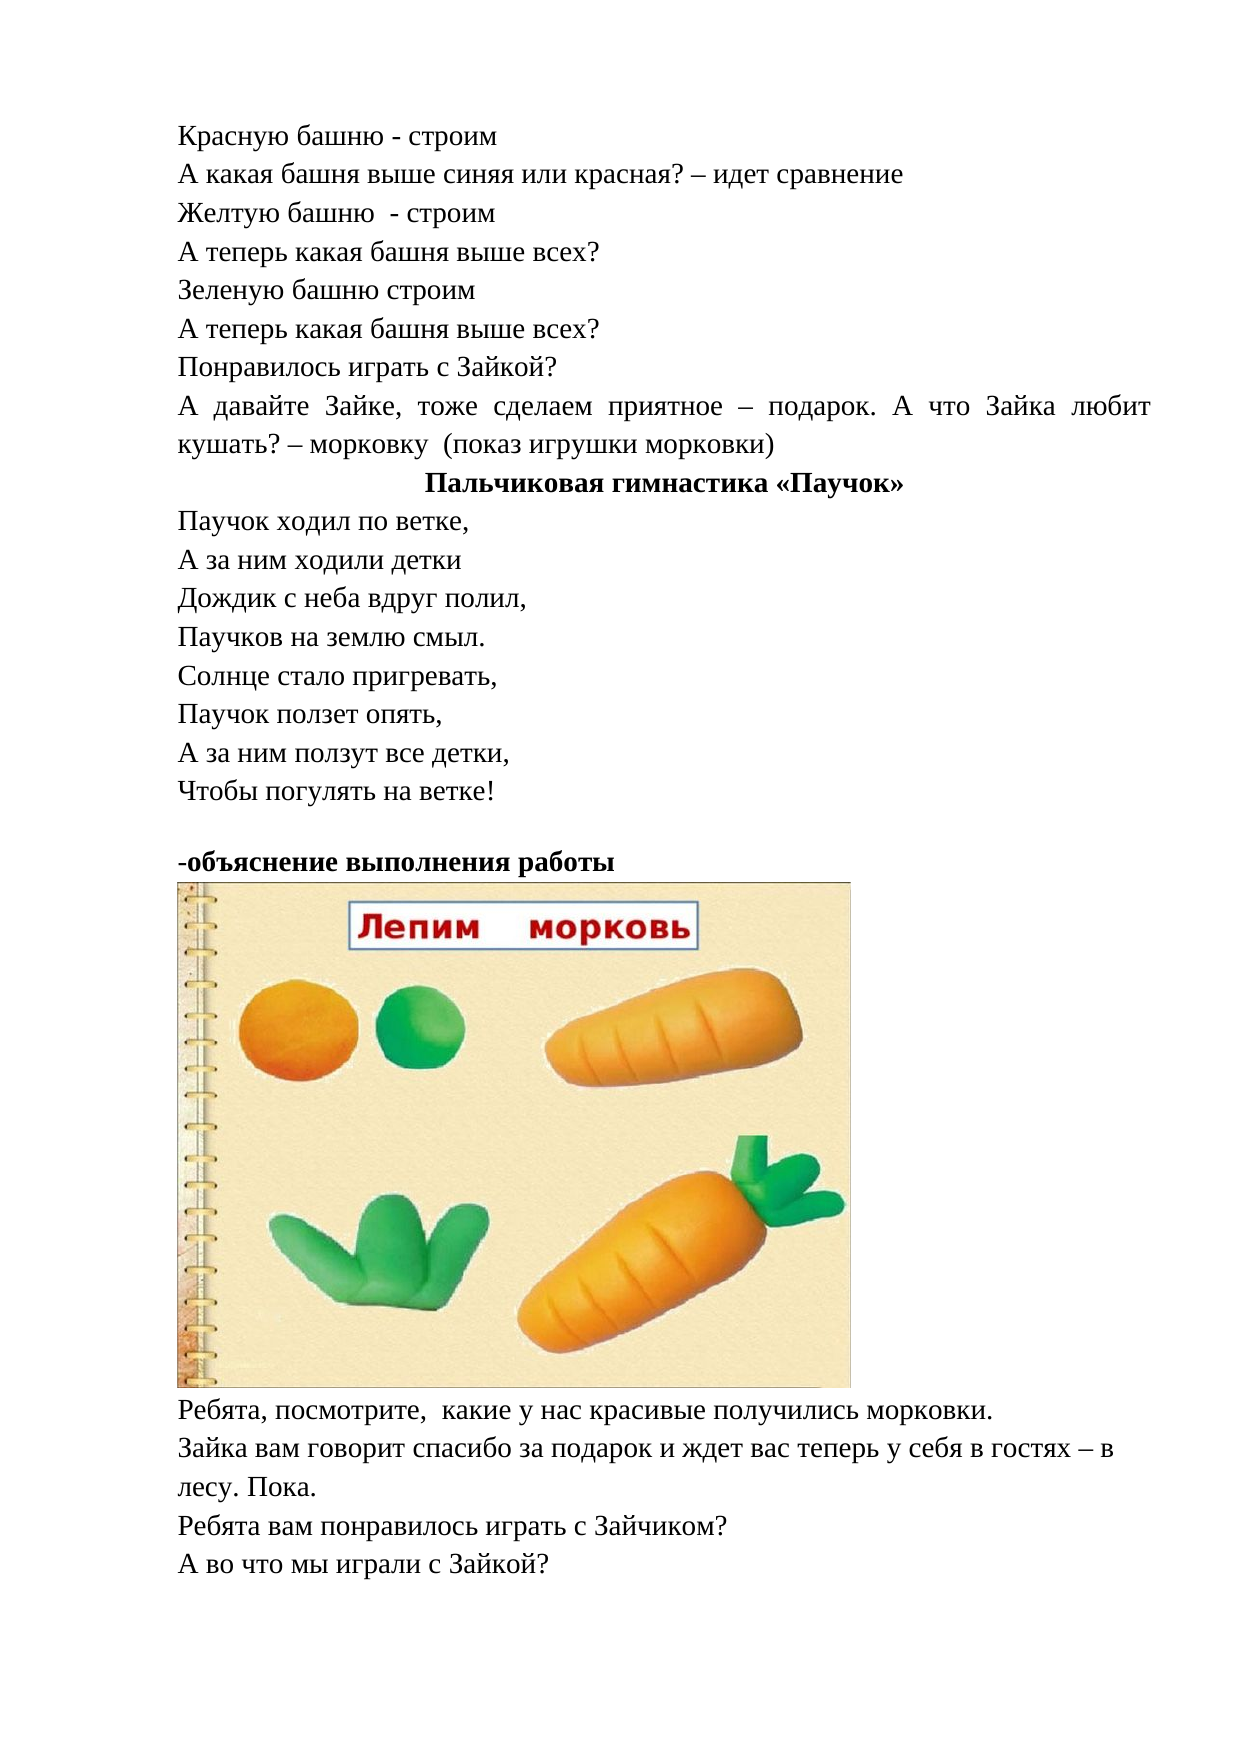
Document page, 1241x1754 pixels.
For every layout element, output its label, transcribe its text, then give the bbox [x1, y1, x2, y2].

text А во что мы играли с Зайкой? [177, 1546, 1152, 1580]
picture [177, 882, 851, 1388]
text Солнце стало пригревать, [177, 658, 1152, 691]
text А теперь какая башня выше всех? [177, 234, 1152, 267]
text Зеленую башню строим [177, 272, 1152, 306]
text Зайка вам говорит спасибо за подарок и ждет вас теперь у себя в гостях – в лесу. Пока. [177, 1431, 1152, 1503]
text Понравилось играть с Зайкой? [177, 349, 1152, 383]
text Чтобы погулять на ветке! [177, 773, 1152, 807]
text А за ним ходили детки [177, 542, 1152, 576]
text Паучок ползет опять, [177, 696, 1152, 730]
text Паучок ходил по ветке, [177, 503, 1152, 537]
text Ребята вам понравилось играть с Зайчиком? [177, 1508, 1152, 1541]
text Красную башню - строим [177, 118, 1152, 152]
text Паучков на землю смыл. [177, 619, 1152, 653]
text А какая башня выше синяя или красная? – идет сравнение [177, 157, 1152, 190]
text Дождик с неба вдруг полил, [177, 581, 1152, 614]
text -объяснение выполнения работы [177, 844, 1152, 878]
text А за ним ползут все детки, [177, 735, 1152, 768]
text Ребята, посмотрите, какие у нас красивые получились морковки. [177, 1392, 1152, 1426]
text Желтую башню - строим [177, 195, 1152, 229]
text Пальчиковая гимнастика «Паучок» [177, 465, 1152, 498]
text А давайте Зайке, тоже сделаем приятное – подарок. А что Зайка любит кушать? – морковку (показ игрушки морковки) [177, 388, 1152, 460]
text А теперь какая башня выше всех? [177, 311, 1152, 344]
